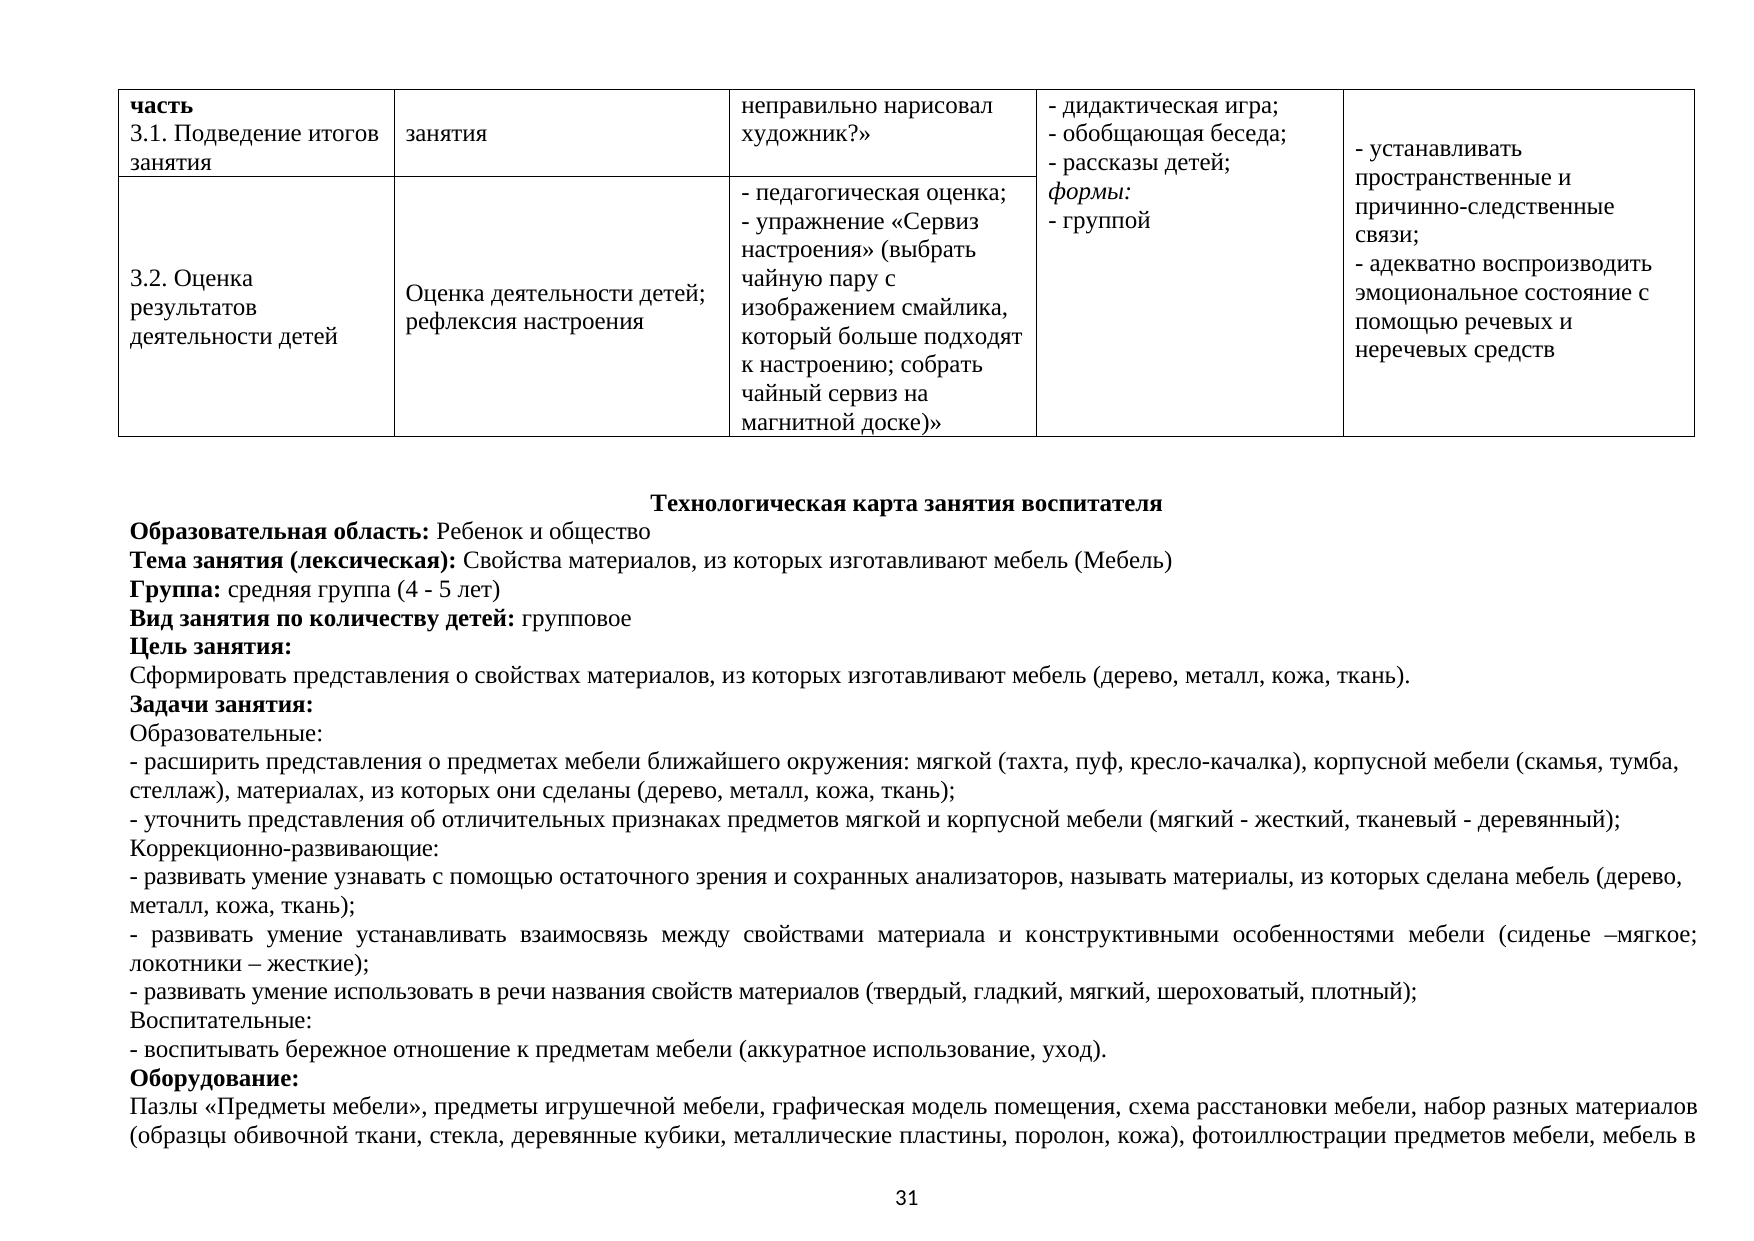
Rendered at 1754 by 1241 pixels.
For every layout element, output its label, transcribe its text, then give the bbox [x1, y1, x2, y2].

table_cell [1344, 90, 1694, 436]
table_cell Задачи занятия: Образовательные: - расширить представления о предметах мебели ближайшего окружения: мягкой (тахта, пуф, кресло-качалка), корпусной мебели (скамья, тумба, стеллаж), материалах, из которых они сделаны (дерево, металл, кожа, ткань); - уточнить представления об отличительных признаках предметов мягкой и корпусной мебели (мягкий - жесткий, тканевый - деревянный); Коррекционно-развивающие: - развивать умение узнавать с помощью остаточного зрения и сохранных анализаторов, называть материалы, из которых сделана мебель (дерево, металл, кожа, ткань); - развивать умение устанавливать взаимосвязь между свойствами материала и конструктивными особенностями мебели (сиденье –мягкое; локотники – жесткие); - развивать умение использовать в речи названия свойств материалов (твердый, гладкий, мягкий, шероховатый, плотный); Воспитательные: - воспитывать бережное отношение к предметам мебели (аккуратное использование, уход). [118, 689, 1709, 1063]
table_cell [730, 90, 1036, 176]
table_cell Цель занятия: Сформировать представления о свойствах материалов, из которых изготавливают мебель (дерево, металл, кожа, ткань). [118, 631, 1709, 689]
table_cell - педагогическая оценка; - упражнение «Сервиз настроения» (выбрать чайную пару с изображением смайлика, который больше подходят к настроению; собрать чайный сервиз на магнитной доске)» [730, 177, 1036, 436]
table_cell Тема занятия (лексическая): Свойства материалов, из которых изготавливают мебель (Мебель) [118, 545, 1709, 574]
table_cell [119, 90, 394, 176]
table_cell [395, 90, 729, 176]
table_header Образовательная область: Ребенок и общество [118, 516, 1709, 545]
table_cell 3.2. Оценка результатов деятельности детей [119, 177, 394, 436]
text Технологическая карта занятия воспитателя [118, 491, 1695, 516]
table_cell Оценка деятельности детей; рефлексия настроения [395, 177, 729, 436]
table_cell Группа: средняя группа (4 - 5 лет) [118, 574, 1709, 603]
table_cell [1037, 90, 1343, 436]
table_cell Вид занятия по количеству детей: групповое [118, 603, 1709, 631]
